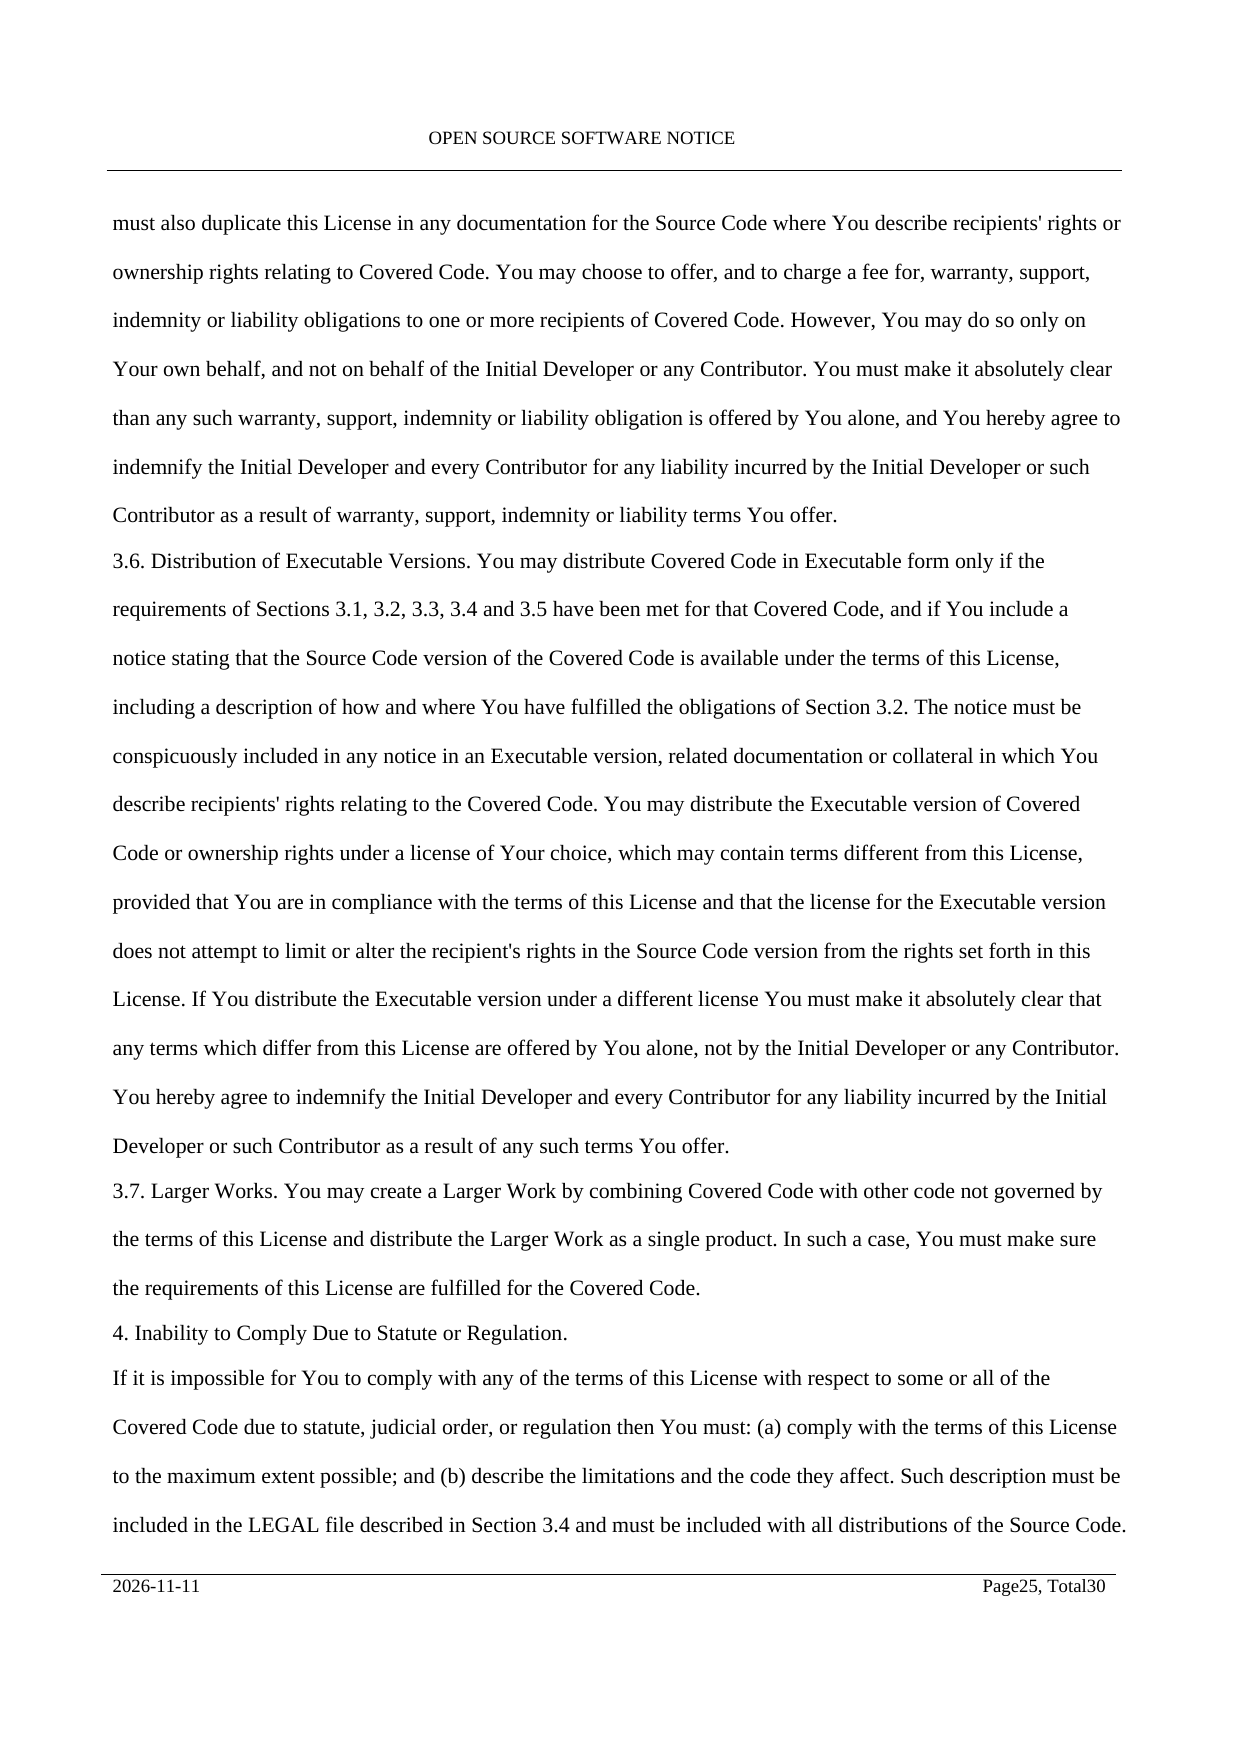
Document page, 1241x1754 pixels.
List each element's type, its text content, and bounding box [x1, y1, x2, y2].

text 4. Inability to Comply Due to Statute or Regulation. [112, 1317, 1128, 1349]
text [112, 206, 1128, 531]
text 3.7. Larger Works. You may create a Larger Work by combining Covered Code with other code not governed by the terms of this License and distribute the Larger Work as a single product. In such a case, You must make sure the requirements of this License are fulfilled for the Covered Code. [112, 1174, 1128, 1304]
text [112, 1362, 1128, 1541]
text 3.6. Distribution of Executable Versions. You may distribute Covered Code in Executable form only if the requirements of Sections 3.1, 3.2, 3.3, 3.4 and 3.5 have been met for that Covered Code, and if You include a notice stating that the Source Code version of the Covered Code is available under the terms of this License, including a description of how and where You have fulfilled the obligations of Section 3.2. The notice must be conspicuously included in any notice in an Executable version, related documentation or collateral in which You describe recipients' rights relating to the Covered Code. You may distribute the Executable version of Covered Code or ownership rights under a license of Your choice, which may contain terms different from this License, provided that You are in compliance with the terms of this License and that the license for the Executable version does not attempt to limit or alter the recipient's rights in the Source Code version from the rights set forth in this License. If You distribute the Executable version under a different license You must make it absolutely clear that any terms which differ from this License are offered by You alone, not by the Initial Developer or any Contributor. You hereby agree to indemnify the Initial Developer and every Contributor for any liability incurred by the Initial Developer or such Contributor as a result of any such terms You offer. [112, 544, 1128, 1161]
